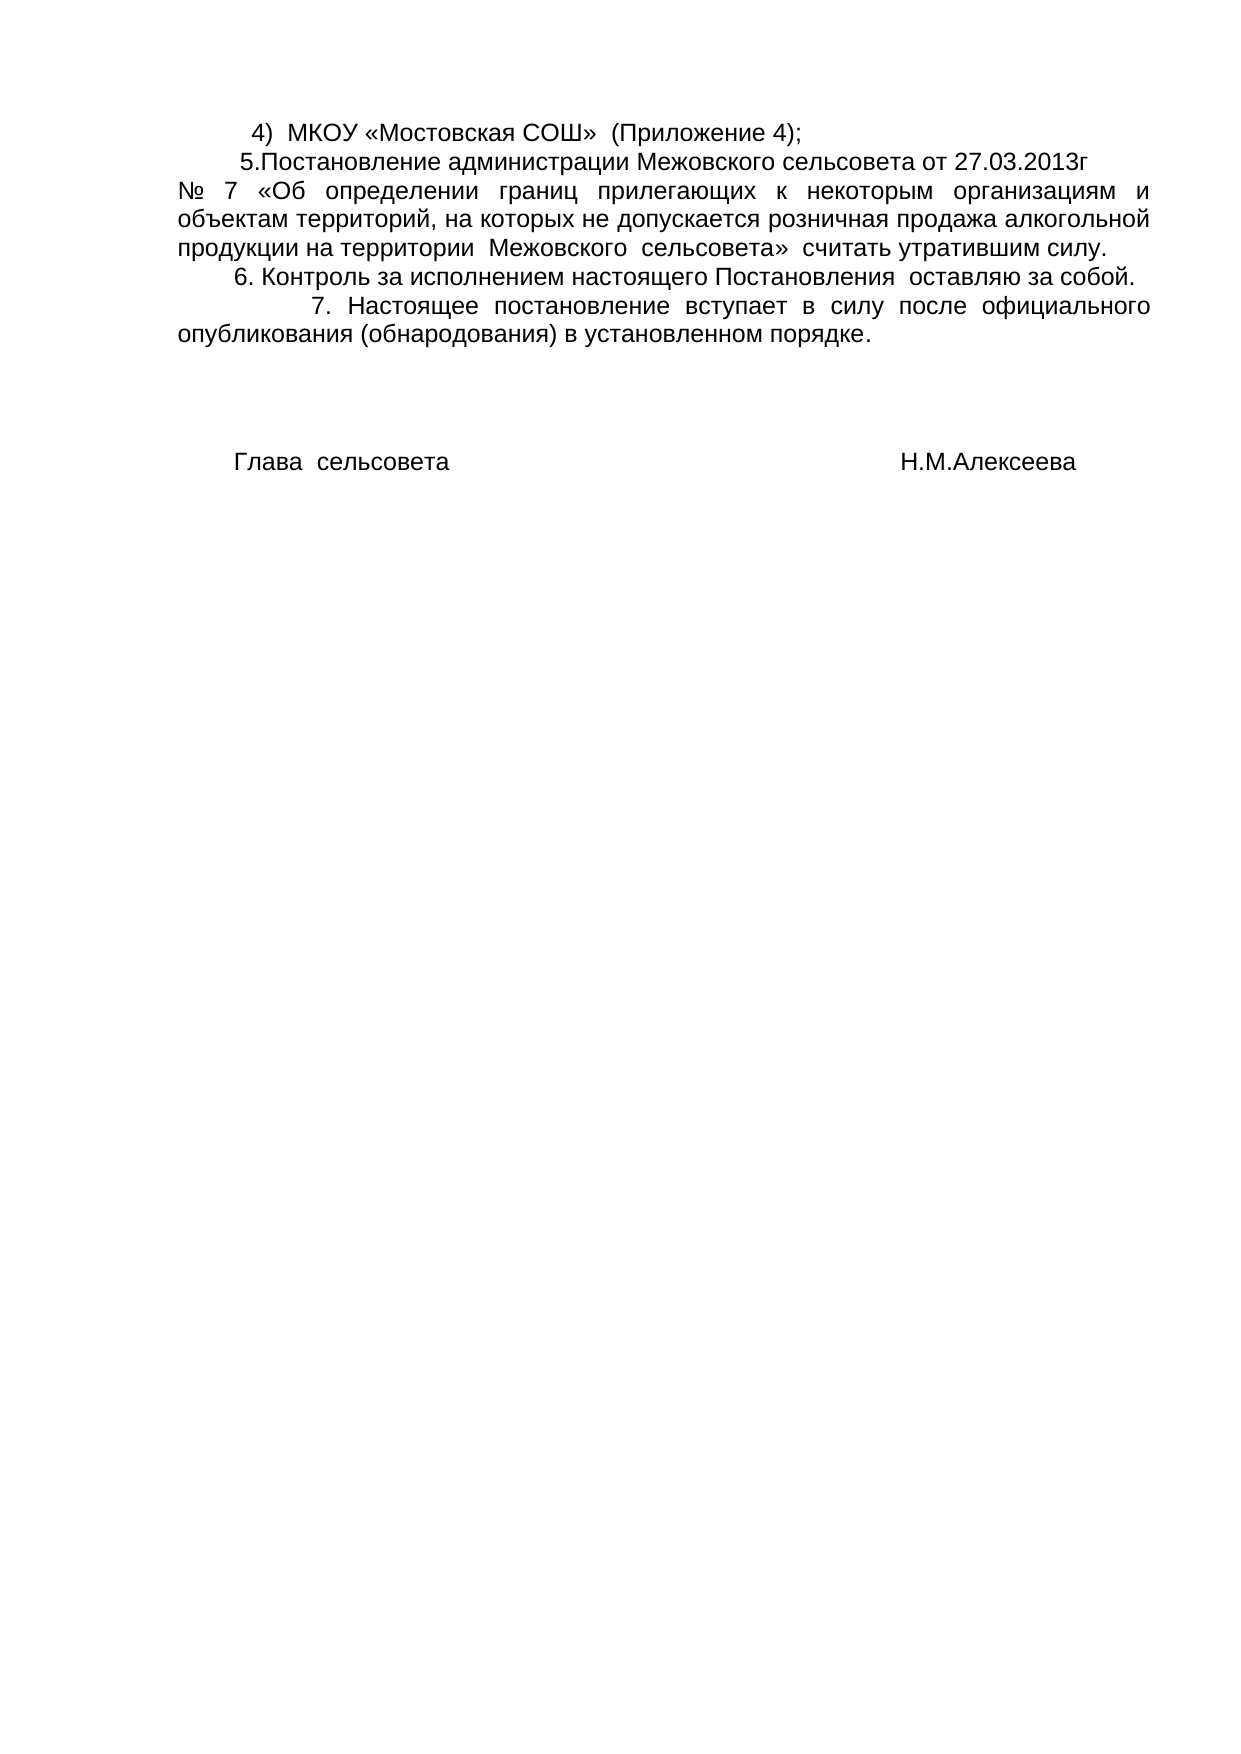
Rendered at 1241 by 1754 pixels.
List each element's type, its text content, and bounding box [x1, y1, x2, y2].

text 5.Постановление администрации Межовского сельсовета от 27.03.2013г [177, 147, 1152, 176]
text Глава сельсовета Н.М.Алексеева [177, 450, 1152, 476]
text 4) МКОУ «Мостовская СОШ» (Приложение 4); [177, 118, 1152, 147]
subtitle № 7 «Об определении границ прилегающих к некоторым организациям и объектам территорий, на которых не допускается розничная продажа алкогольной продукции на территории Межовского сельсовета» считать утратившим силу. [177, 176, 1152, 262]
text 7. Настоящее постановление вступает в силу после официального опубликования (обнародования) в установленном порядке. [177, 291, 1152, 348]
text 6. Контроль за исполнением настоящего Постановления оставляю за собой. [177, 262, 1152, 291]
